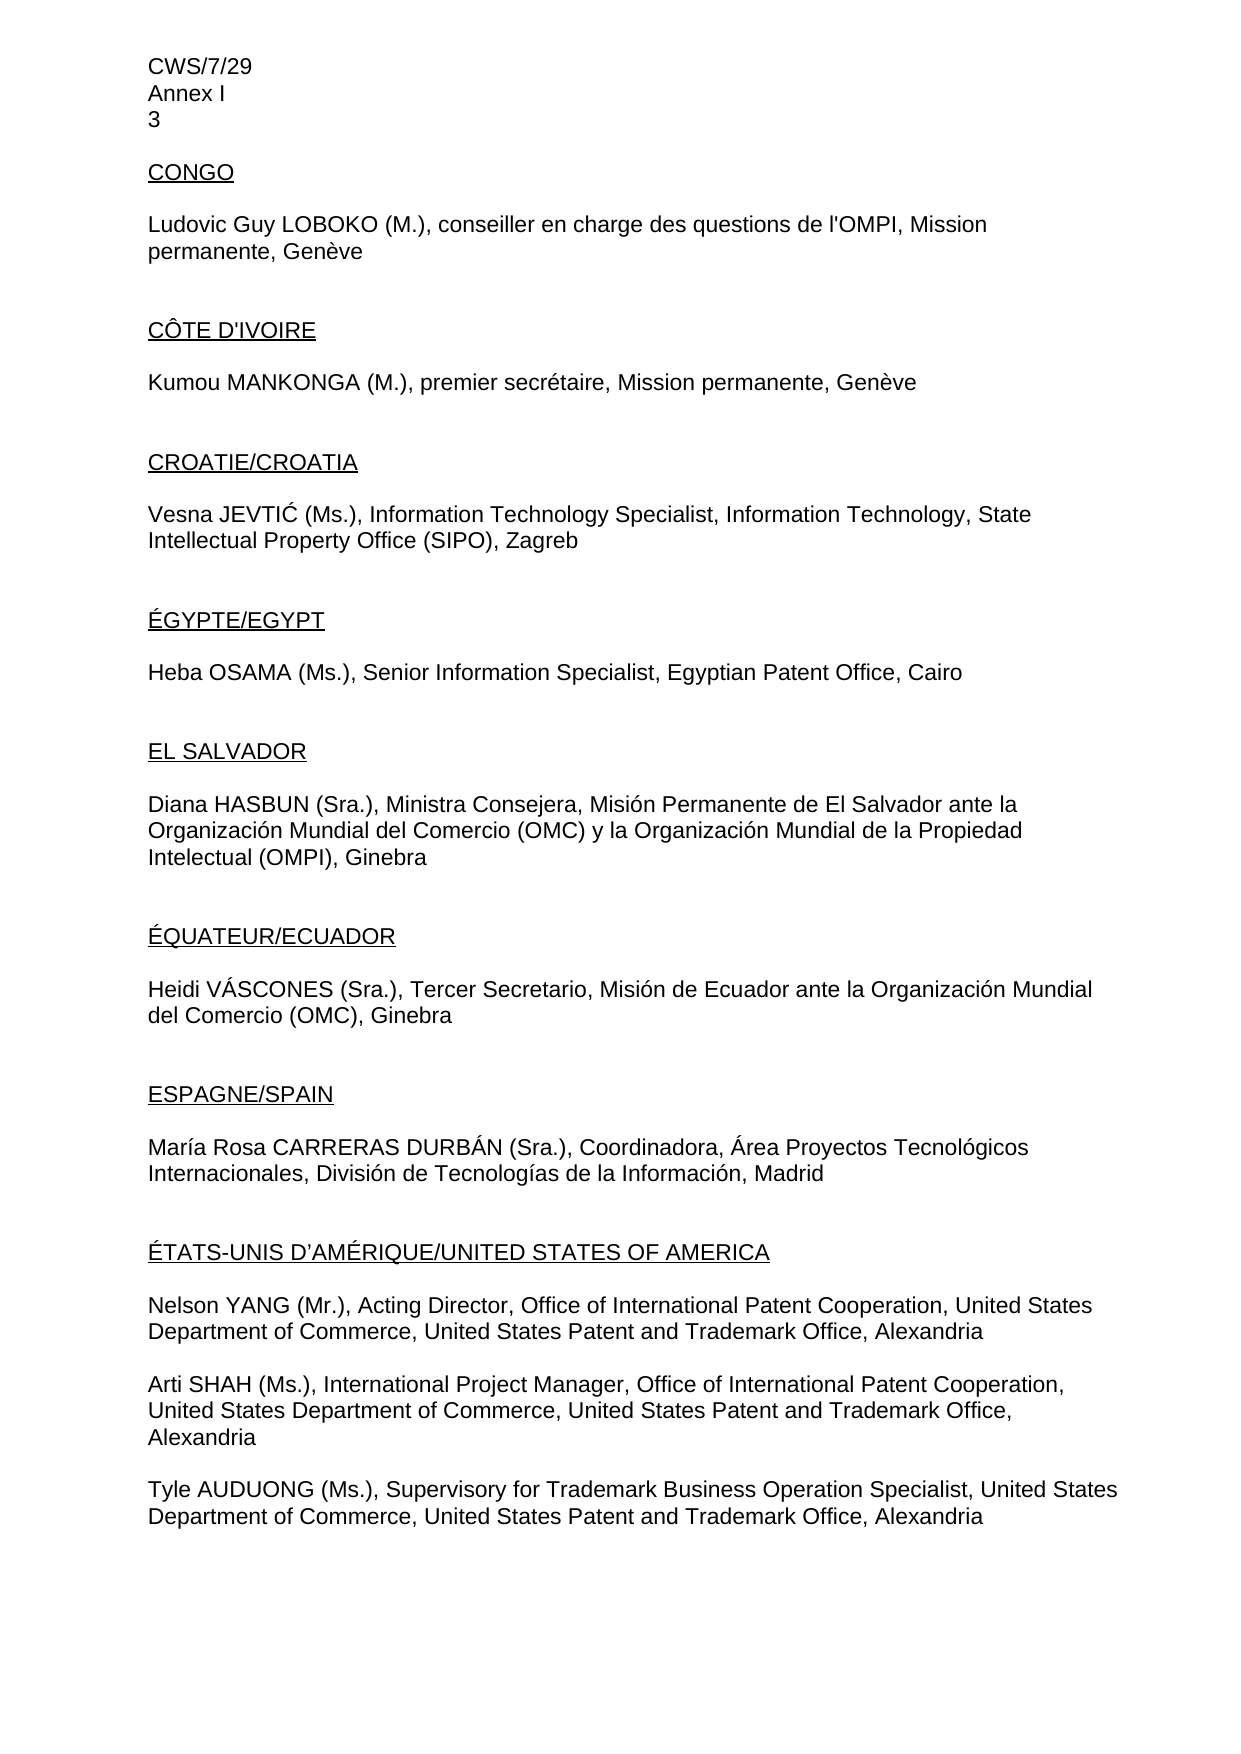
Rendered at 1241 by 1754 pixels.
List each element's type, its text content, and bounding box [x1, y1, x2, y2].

text María Rosa CARRERAS DURBÁN (Sra.), Coordinadora, Área Proyectos Tecnológicos Internacionales, División de Tecnologías de la Información, Madrid [148, 1134, 1122, 1186]
text CROATIE/CROATIA [148, 448, 1122, 475]
text Nelson YANG (Mr.), Acting Director, Office of International Patent Cooperation, United States Department of Commerce, United States Patent and Trademark Office, Alexandria [148, 1292, 1122, 1344]
text Arti SHAH (Ms.), International Project Manager, Office of International Patent Cooperation, United States Department of Commerce, United States Patent and Trademark Office, Alexandria [148, 1371, 1122, 1450]
text CONGO [148, 158, 1122, 185]
text Kumou MANKONGA (M.), premier secrétaire, Mission permanente, Genève [148, 369, 1122, 396]
text ÉTATS-UNIS D’AMÉRIQUE/UNITED STATES OF AMERICA [148, 1239, 1122, 1265]
text ÉQUATEUR/ECUADOR [148, 923, 1122, 949]
text Heba OSAMA (Ms.), Senior Information Specialist, Egyptian Patent Office, Cairo [148, 659, 1122, 686]
text Diana HASBUN (Sra.), Ministra Consejera, Misión Permanente de El Salvador ante la Organización Mundial del Comercio (OMC) y la Organización Mundial de la Propiedad Intelectual (OMPI), Ginebra [148, 791, 1122, 870]
text Ludovic Guy LOBOKO (M.), conseiller en charge des questions de l'OMPI, Mission permanente, Genève [148, 211, 1122, 264]
text Heidi VÁSCONES (Sra.), Tercer Secretario, Misión de Ecuador ante la Organización Mundial del Comercio (OMC), Ginebra [148, 976, 1122, 1028]
text Tyle AUDUONG (Ms.), Supervisory for Trademark Business Operation Specialist, United States Department of Commerce, United States Patent and Trademark Office, Alexandria [148, 1476, 1122, 1529]
text EL SALVADOR [148, 738, 1122, 765]
text Vesna JEVTIĆ (Ms.), Information Technology Specialist, Information Technology, State Intellectual Property Office (SIPO), Zagreb [148, 501, 1122, 554]
text ÉGYPTE/EGYPT [148, 607, 1122, 633]
text ESPAGNE/SPAIN [148, 1081, 1122, 1107]
text CÔTE D'IVOIRE [148, 317, 1122, 343]
